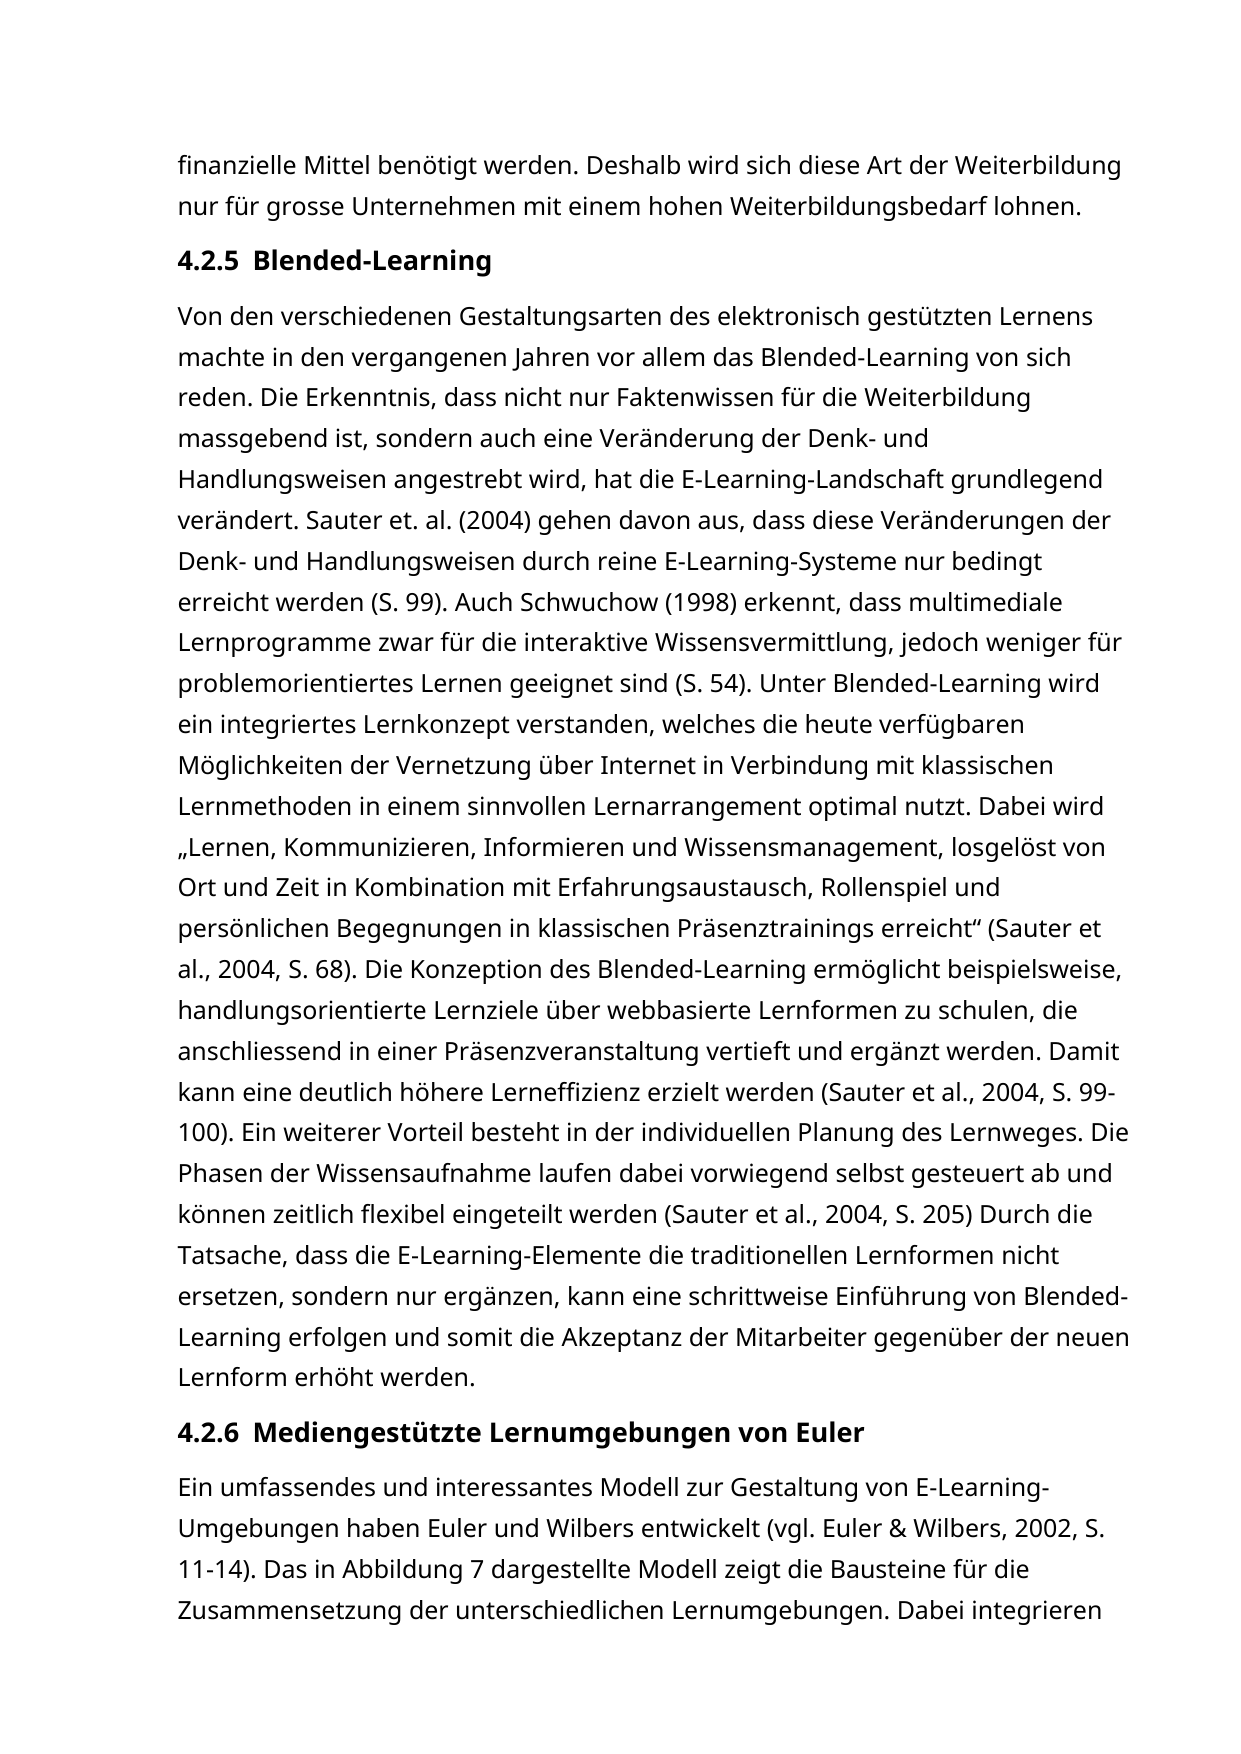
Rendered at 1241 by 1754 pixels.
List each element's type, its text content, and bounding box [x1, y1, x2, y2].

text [177, 1470, 1134, 1627]
subtitle Blended-Learning [177, 242, 1134, 279]
text Von den verschiedenen Gestaltungsarten des elektronisch gestützten Lernens machte in den vergangenen Jahren vor allem das Blended-Learning von sich reden. Die Erkenntnis, dass nicht nur Faktenwissen für die Weiterbildung massgebend ist, sondern auch eine Veränderung der Denk- und Handlungsweisen angestrebt wird, hat die E-Learning-Landschaft grundlegend verändert. Sauter et. al. (2004) gehen davon aus, dass diese Veränderungen der Denk- und Handlungsweisen durch reine E-Learning-Systeme nur bedingt erreicht werden (S. 99). Auch Schwuchow (1998) erkennt, dass multimediale Lernprogramme zwar für die interaktive Wissensvermittlung, jedoch weniger für problemorientiertes Lernen geeignet sind (S. 54). Unter Blended-Learning wird ein integriertes Lernkonzept verstanden, welches die heute verfügbaren Möglichkeiten der Vernetzung über Internet in Verbindung mit klassischen Lernmethoden in einem sinnvollen Lernarrangement optimal nutzt. Dabei wird „Lernen, Kommunizieren, Informieren und Wissensmanagement, losgelöst von Ort und Zeit in Kombination mit Erfahrungsaustausch, Rollenspiel und persönlichen Begegnungen in klassischen Präsenztrainings erreicht“ (Sauter et al., 2004, S. 68). Die Konzeption des Blended-Learning ermöglicht beispielsweise, handlungsorientierte Lernziele über webbasierte Lernformen zu schulen, die anschliessend in einer Präsenzveranstaltung vertieft und ergänzt werden. Damit kann eine deutlich höhere Lerneffizienz erzielt werden (Sauter et al., 2004, S. 99-100). Ein weiterer Vorteil besteht in der individuellen Planung des Lernweges. Die Phasen der Wissensaufnahme laufen dabei vorwiegend selbst gesteuert ab und können zeitlich flexibel eingeteilt werden (Sauter et al., 2004, S. 205) Durch die Tatsache, dass die E-Learning-Elemente die traditionellen Lernformen nicht ersetzen, sondern nur ergänzen, kann eine schrittweise Einführung von Blended-Learning erfolgen und somit die Akzeptanz der Mitarbeiter gegenüber der neuen Lernform erhöht werden. [177, 298, 1134, 1394]
subtitle Mediengestützte Lernumgebungen von Euler [177, 1413, 1134, 1450]
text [177, 148, 1134, 222]
